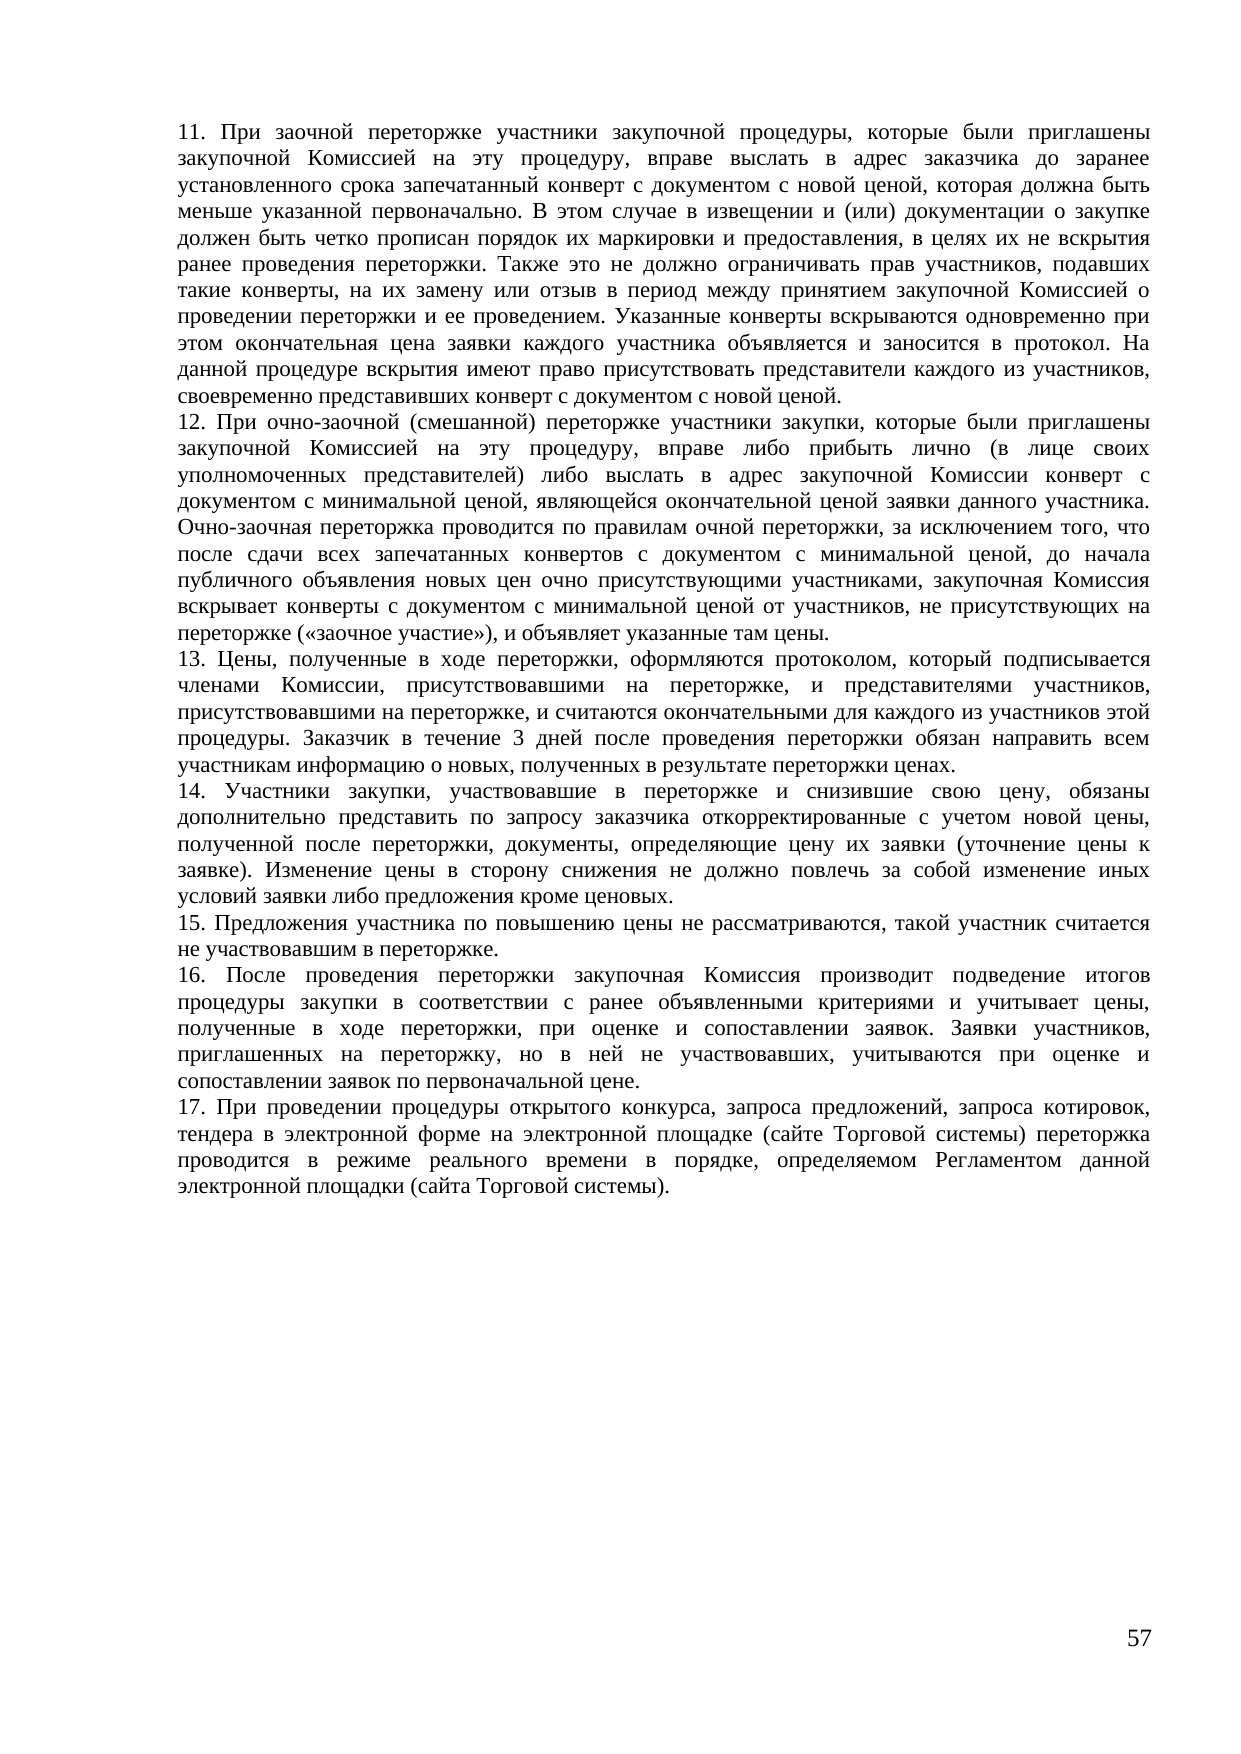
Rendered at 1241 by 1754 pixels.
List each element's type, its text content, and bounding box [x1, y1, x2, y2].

text 16. После проведения переторжки закупочная Комиссия производит подведение итогов процедуры закупки в соответствии с ранее объявленными критериями и учитывает цены, полученные в ходе переторжки, при оценке и сопоставлении заявок. Заявки участников, приглашенных на переторжку, но в ней не участвовавших, учитываются при оценке и сопоставлении заявок по первоначальной цене. [177, 961, 1152, 1093]
text 13. Цены, полученные в ходе переторжки, оформляются протоколом, который подписывается членами Комиссии, присутствовавшими на переторжке, и представителями участников, присутствовавшими на переторжке, и считаются окончательными для каждого из участников этой процедуры. Заказчик в течение 3 дней после проведения переторжки обязан направить всем участникам информацию о новых, полученных в результате переторжки ценах. [177, 645, 1152, 777]
text 11. При заочной переторжке участники закупочной процедуры, которые были приглашены закупочной Комиссией на эту процедуру, вправе выслать в адрес заказчика до заранее установленного срока запечатанный конверт с документом с новой ценой, которая должна быть меньше указанной первоначально. В этом случае в извещении и (или) документации о закупке должен быть четко прописан порядок их маркировки и предоставления, в целях их не вскрытия ранее проведения переторжки. Также это не должно ограничивать прав участников, подавших такие конверты, на их замену или отзыв в период между принятием закупочной Комиссией о проведении переторжки и ее проведением. Указанные конверты вскрываются одновременно при этом окончательная цена заявки каждого участника объявляется и заносится в протокол. На данной процедуре вскрытия имеют право присутствовать представители каждого из участников, своевременно представивших конверт с документом с новой ценой. [177, 118, 1152, 408]
text 14. Участники закупки, участвовавшие в переторжке и снизившие свою цену, обязаны дополнительно представить по запросу заказчика откорректированные с учетом новой цены, полученной после переторжки, документы, определяющие цену их заявки (уточнение цены к заявке). Изменение цены в сторону снижения не должно повлечь за собой изменение иных условий заявки либо предложения кроме ценовых. [177, 777, 1152, 909]
text 12. При очно-заочной (смешанной) переторжке участники закупки, которые были приглашены закупочной Комиссией на эту процедуру, вправе либо прибыть лично (в лице своих уполномоченных представителей) либо выслать в адрес закупочной Комиссии конверт с документом с минимальной ценой, являющейся окончательной ценой заявки данного участника. Очно-заочная переторжка проводится по правилам очной переторжки, за исключением того, что после сдачи всех запечатанных конвертов с документом с минимальной ценой, до начала публичного объявления новых цен очно присутствующими участниками, закупочная Комиссия вскрывает конверты с документом с минимальной ценой от участников, не присутствующих на переторжке («заочное участие»), и объявляет указанные там цены. [177, 408, 1152, 645]
text 15. Предложения участника по повышению цены не рассматриваются, такой участник считается не участвовавшим в переторжке. [177, 909, 1152, 961]
text 17. При проведении процедуры открытого конкурса, запроса предложений, запроса котировок, тендера в электронной форме на электронной площадке (сайте Торговой системы) переторжка проводится в режиме реального времени в порядке, определяемом Регламентом данной электронной площадки (сайта Торговой системы). [177, 1093, 1152, 1199]
